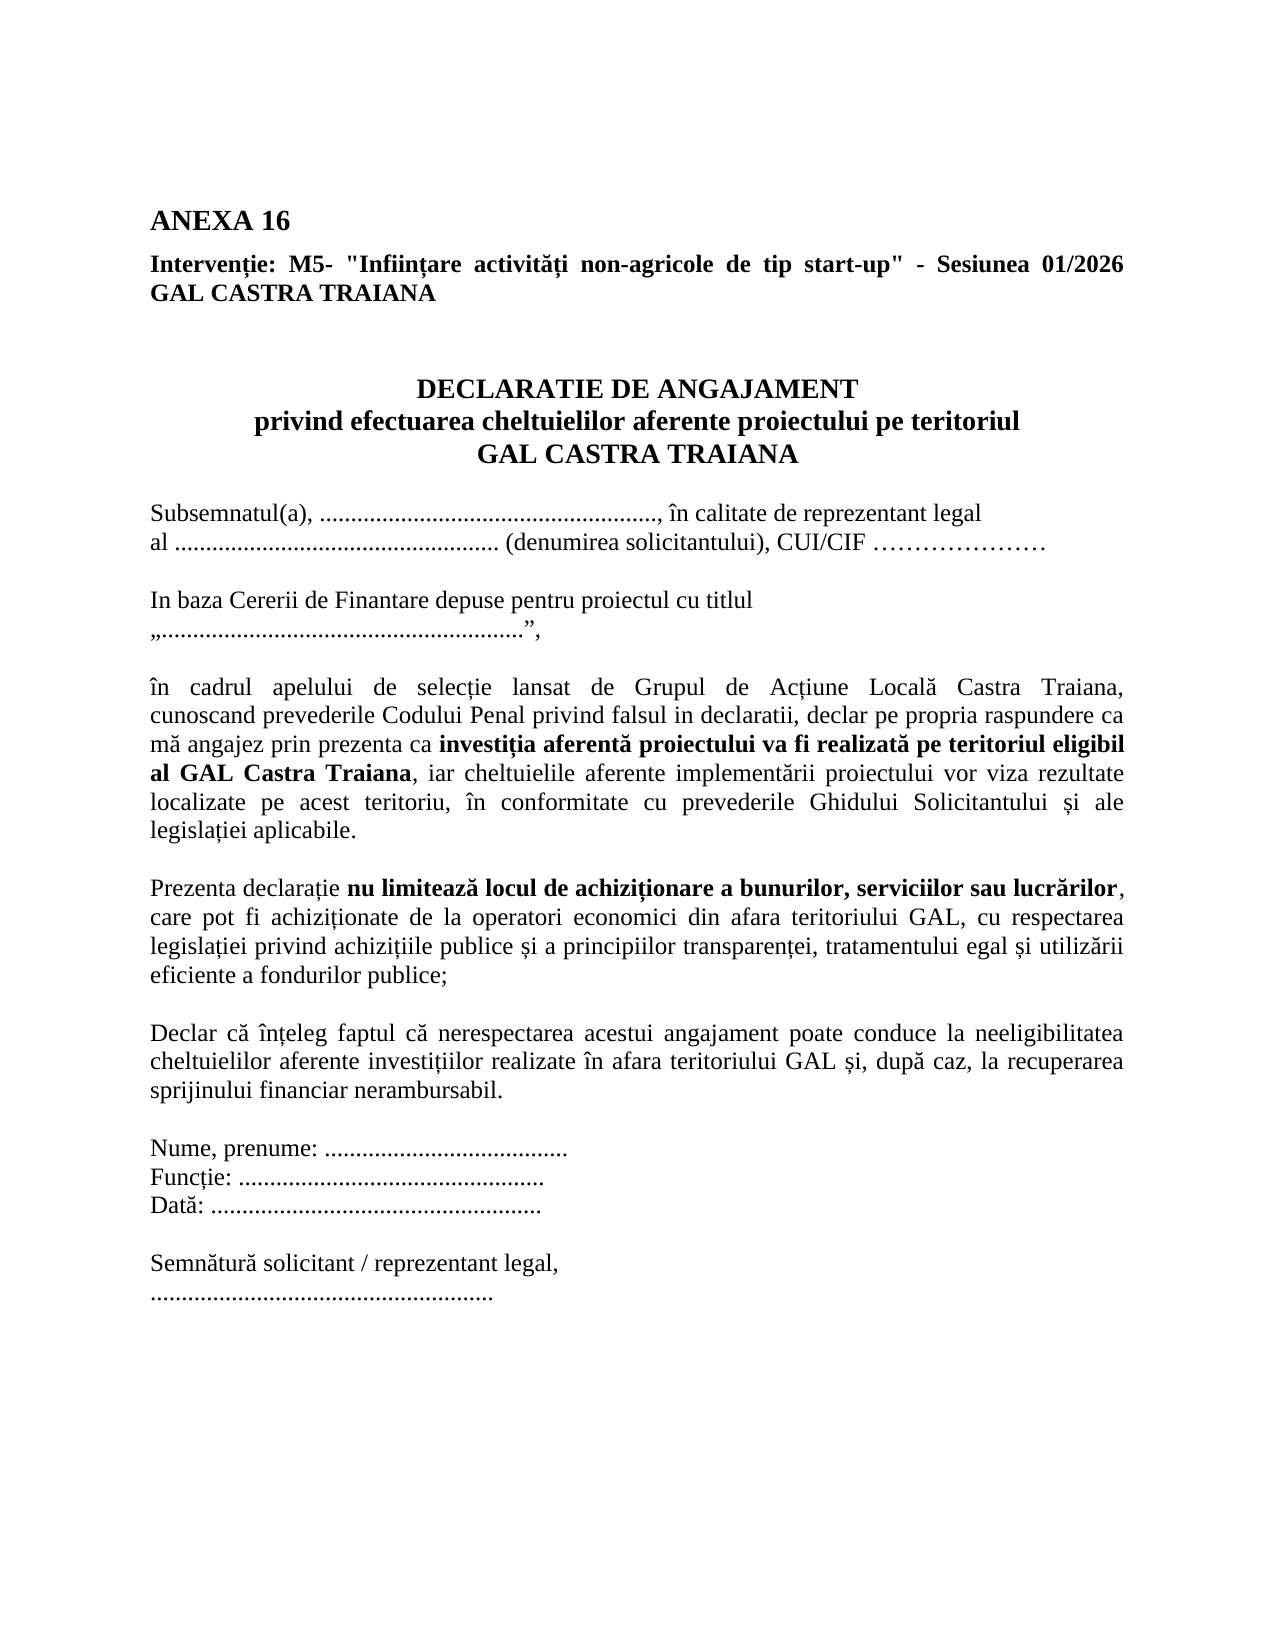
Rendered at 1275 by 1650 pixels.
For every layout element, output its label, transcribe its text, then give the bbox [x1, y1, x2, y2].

text privind efectuarea cheltuielilor aferente proiectului pe teritoriul [150, 404, 1125, 437]
text GAL CASTRA TRAIANA [150, 437, 1125, 469]
text ANEXA 16 [150, 203, 1125, 237]
text Semnătură solicitant / reprezentant legal, ....................................................... [150, 1248, 1125, 1334]
text Intervenție: M5- "Inființare activități non-agricole de tip start-up" - Sesiunea 01/2026 GAL CASTRA TRAIANA [150, 249, 1125, 307]
text DECLARATIE DE ANGAJAMENT [150, 372, 1125, 404]
text Prezenta declarație nu limitează locul de achiziționare a bunurilor, serviciilor sau lucrărilor, care pot fi achiziționate de la operatori economici din afara teritoriului GAL, cu respectarea legislației privind achizițiile publice și a principiilor transparenței, tratamentului egal și utilizării eficiente a fondurilor publice; [150, 873, 1125, 988]
text Subsemnatul(a), ......................................................, în calitate de reprezentant legal al .................................................... (denumirea solicitantului), CUI/CIF ………………… [150, 498, 1125, 556]
text Declar că înțeleg faptul că nerespectarea acestui angajament poate conduce la neeligibilitatea cheltuielilor aferente investițiilor realizate în afara teritoriului GAL și, după caz, la recuperarea sprijinului financiar nerambursabil. [150, 1018, 1125, 1104]
text Nume, prenume: ....................................... Funcție: ................................................. Dată: ..................................................... [150, 1133, 1125, 1219]
text In baza Cererii de Finantare depuse pentru proiectul cu titlul „..........................................................”, [150, 585, 1125, 643]
text în cadrul apelului de selecție lansat de Grupul de Acțiune Locală Castra Traiana, cunoscand prevederile Codului Penal privind falsul in declaratii, declar pe propria raspundere ca mă angajez prin prezenta ca investiția aferentă proiectului va fi realizată pe teritoriul eligibil al GAL Castra Traiana, iar cheltuielile aferente implementării proiectului vor viza rezultate localizate pe acest teritoriu, în conformitate cu prevederile Ghidului Solicitantului și ale legislației aplicabile. [150, 672, 1125, 844]
